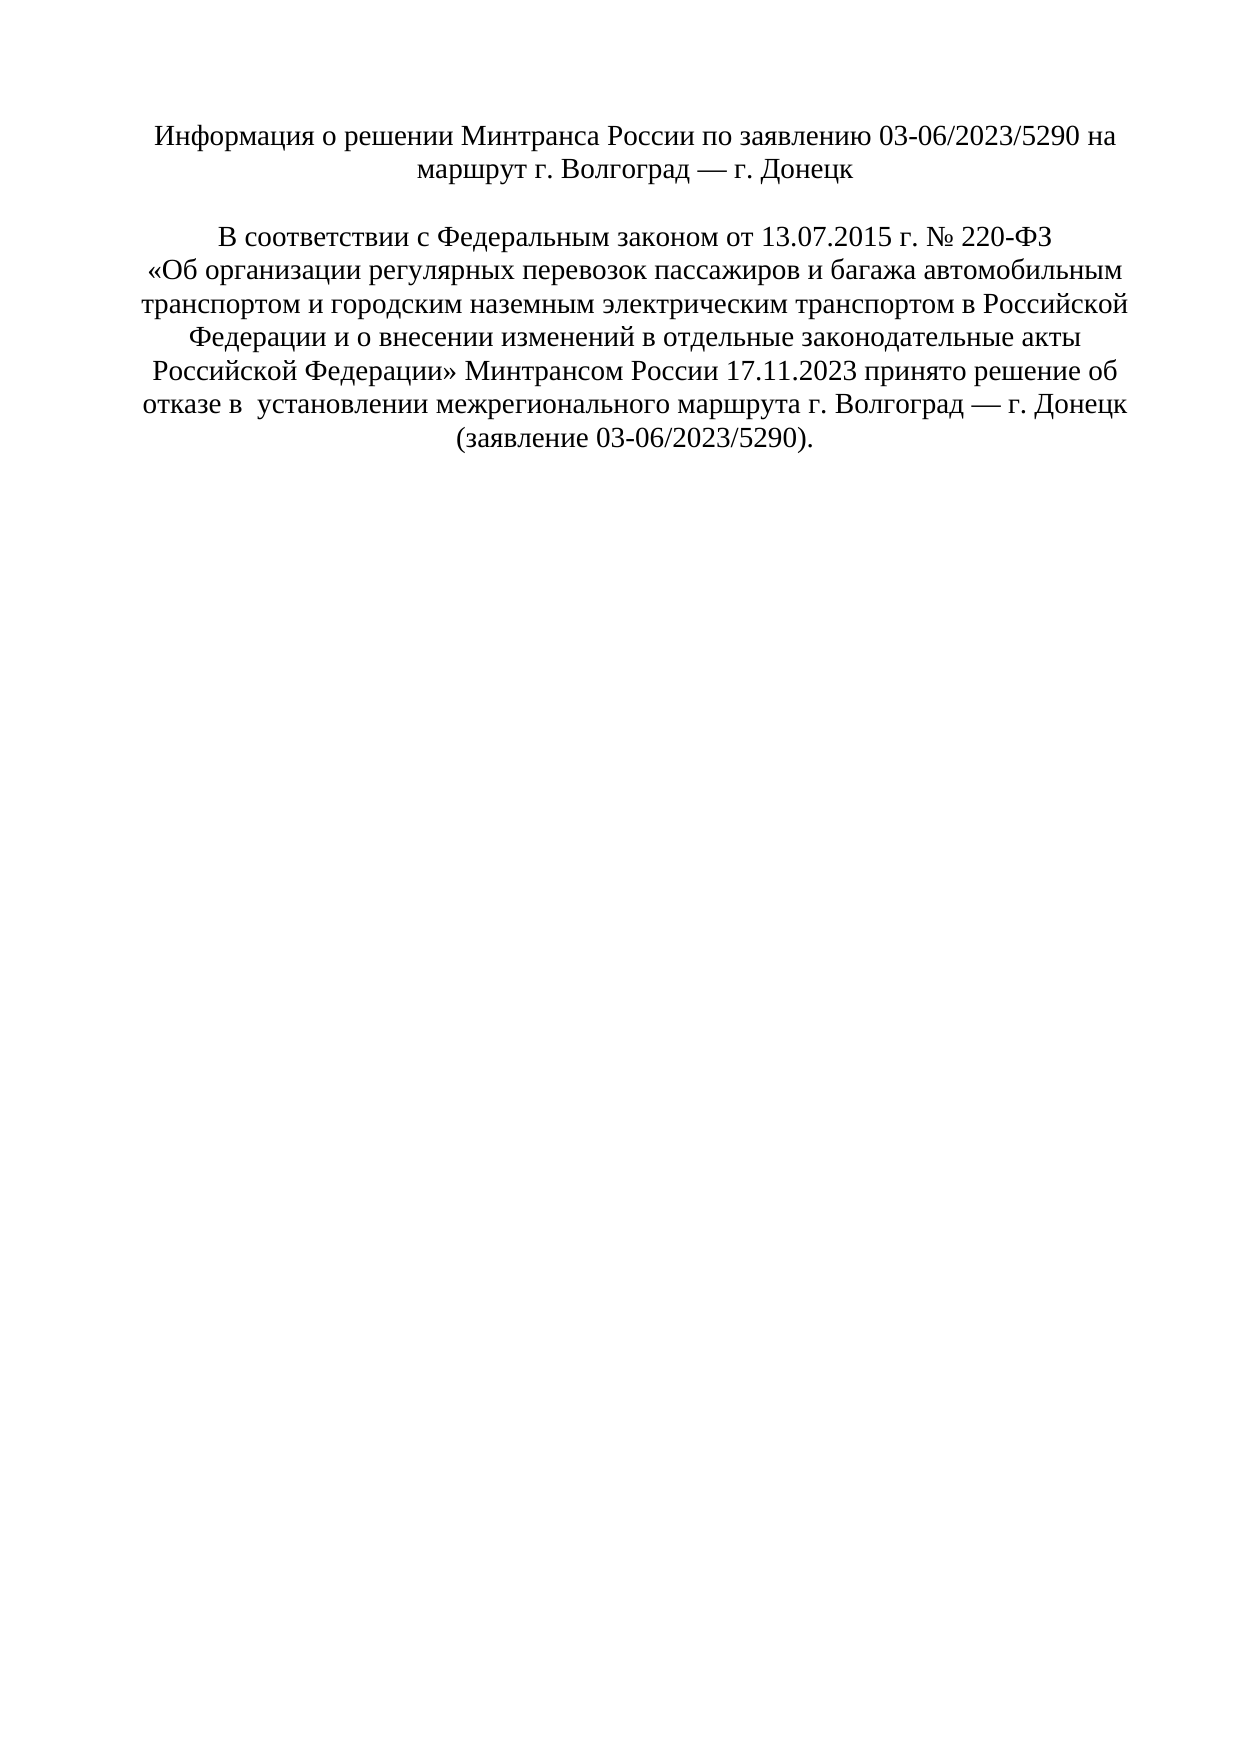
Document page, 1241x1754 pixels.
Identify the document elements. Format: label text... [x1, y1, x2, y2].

text В соответствии с Федеральным законом от 13.07.2015 г. № 220-ФЗ «Об организации регулярных перевозок пассажиров и багажа автомобильным транспортом и городским наземным электрическим транспортом в Российской Федерации и о внесении изменений в отдельные законодательные акты Российской Федерации» Минтрансом России 17.11.2023 принято решение об отказе в установлении межрегионального маршрута г. Волгоград — г. Донецк (заявление 03-06/2023/5290). [118, 219, 1152, 453]
text Информация о решении Минтранса России по заявлению 03-06/2023/5290 на маршрут г. Волгоград — г. Донецк [118, 118, 1152, 185]
